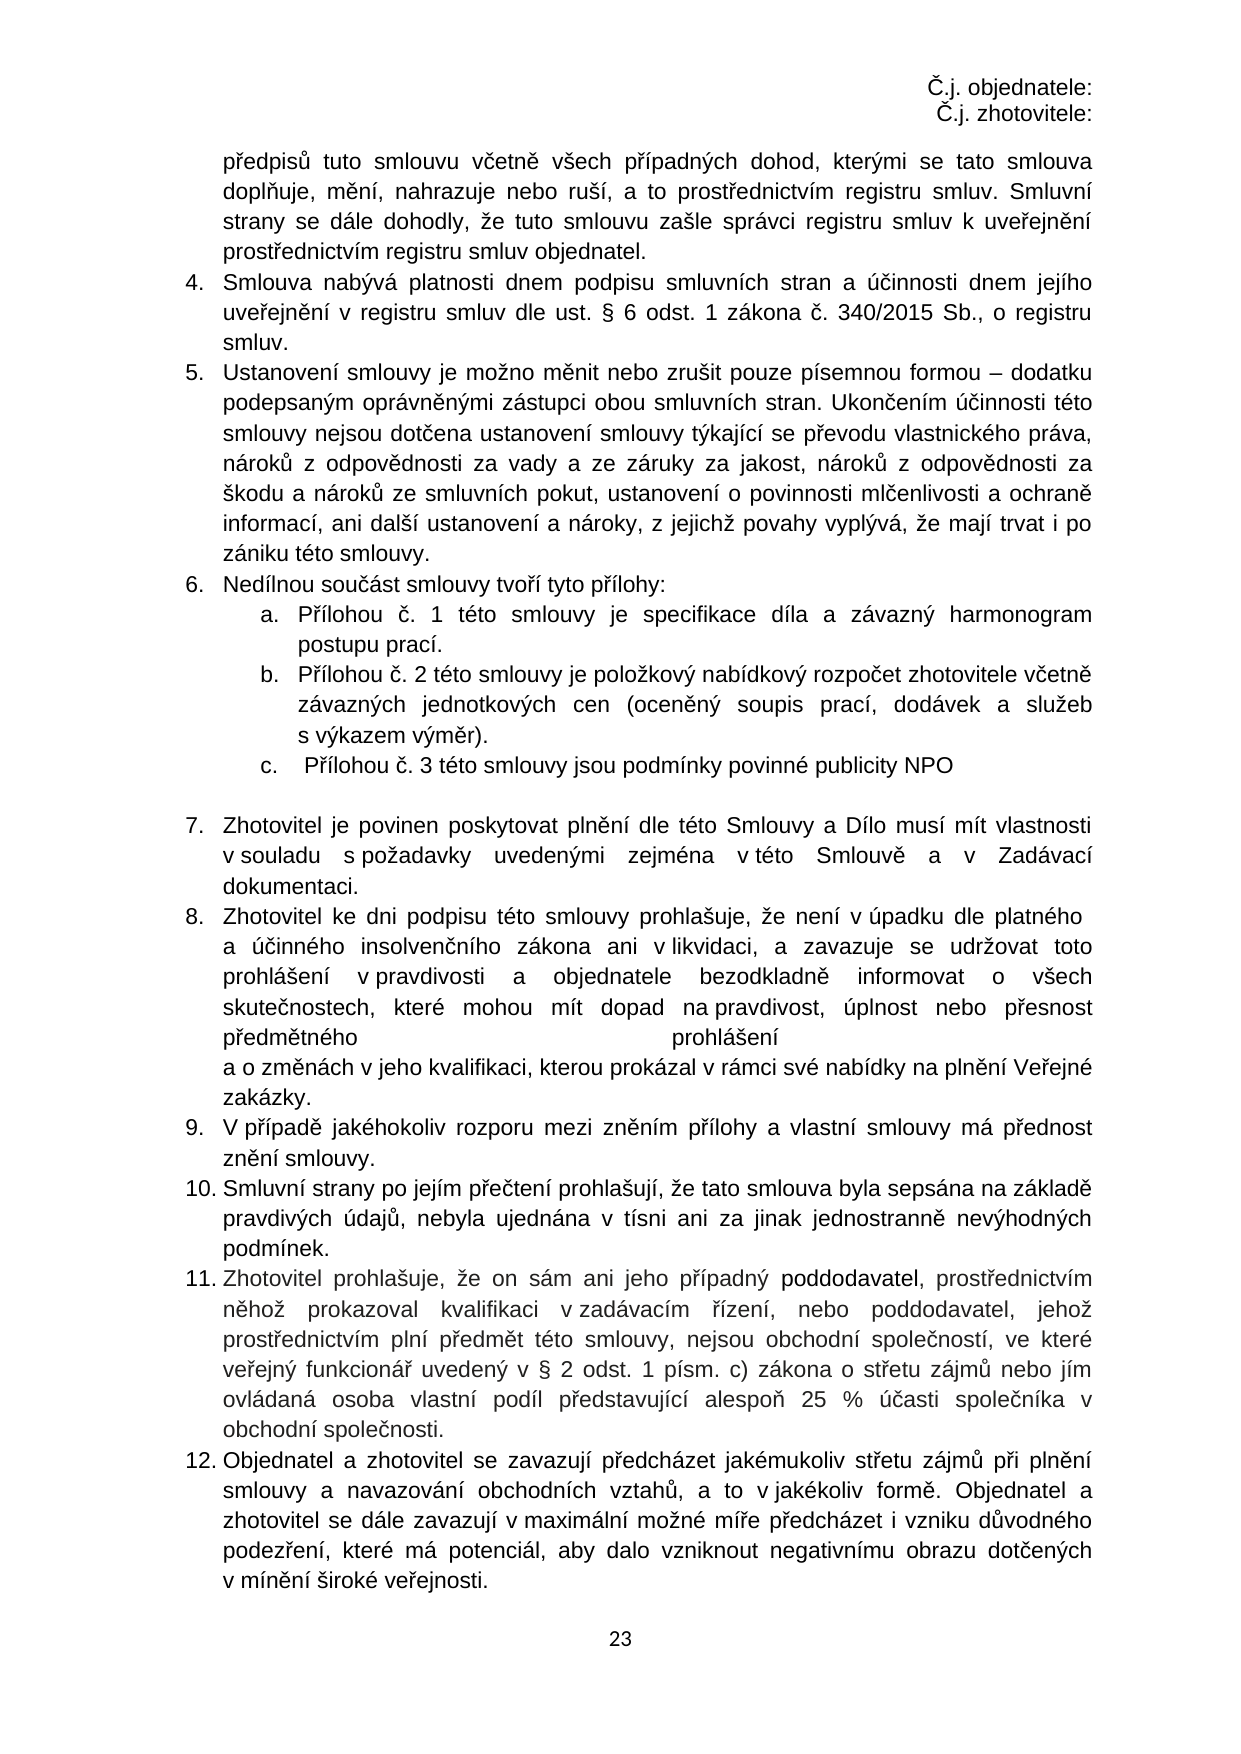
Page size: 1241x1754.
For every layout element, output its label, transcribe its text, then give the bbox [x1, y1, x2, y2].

list Zhotovitel prohlašuje, že on sám ani jeho případný poddodavatel, prostřednictvím něhož prokazoval kvalifikaci v zadávacím řízení, nebo poddodavatel, jehož prostřednictvím plní předmět této smlouvy, nejsou obchodní společností, ve které veřejný funkcionář uvedený v § 2 odst. 1 písm. c) zákona o střetu zájmů nebo jím ovládaná osoba vlastní podíl představující alespoň 25 % účasti společníka v obchodní společnosti. [185, 1265, 1093, 1443]
list Přílohou č. 3 této smlouvy jsou podmínky povinné publicity NPO [260, 752, 1093, 778]
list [185, 148, 1093, 264]
list Zhotovitel je povinen poskytovat plnění dle této Smlouvy a Dílo musí mít vlastnosti v souladu s požadavky uvedenými zejména v této Smlouvě a v Zadávací dokumentaci. [185, 812, 1093, 899]
list V případě jakéhokoliv rozporu mezi zněním přílohy a vlastní smlouvy má přednost znění smlouvy. [185, 1114, 1093, 1171]
list Přílohou č. 2 této smlouvy je položkový nabídkový rozpočet zhotovitele včetně závazných jednotkových cen (oceněný soupis prací, dodávek a služeb s výkazem výměr). [260, 661, 1093, 748]
list Smluvní strany po jejím přečtení prohlašují, že tato smlouva byla sepsána na základě pravdivých údajů, nebyla ujednána v tísni ani za jinak jednostranně nevýhodných podmínek. [185, 1175, 1093, 1261]
list Nedílnou součást smlouvy tvoří tyto přílohy: [185, 571, 1093, 597]
list Přílohou č. 1 této smlouvy je specifikace díla a závazný harmonogram postupu prací. [260, 601, 1093, 657]
list Objednatel a zhotovitel se zavazují předcházet jakémukoliv střetu zájmů při plnění smlouvy a navazování obchodních vztahů, a to v jakékoliv formě. Objednatel a zhotovitel se dále zavazují v maximální možné míře předcházet i vzniku důvodného podezření, které má potenciál, aby dalo vzniknout negativnímu obrazu dotčených v mínění široké veřejnosti. [185, 1447, 1093, 1594]
list Smlouva nabývá platnosti dnem podpisu smluvních stran a účinnosti dnem jejího uveřejnění v registru smluv dle ust. § 6 odst. 1 zákona č. 340/2015 Sb., o registru smluv. [185, 268, 1093, 355]
list Ustanovení smlouvy je možno měnit nebo zrušit pouze písemnou formou – dodatku podepsaným oprávněnými zástupci obou smluvních stran. Ukončením účinnosti této smlouvy nejsou dotčena ustanovení smlouvy týkající se převodu vlastnického práva, nároků z odpovědnosti za vady a ze záruky za jakost, nároků z odpovědnosti za škodu a nároků ze smluvních pokut, ustanovení o povinnosti mlčenlivosti a ochraně informací, ani další ustanovení a nároky, z jejichž povahy vyplývá, že mají trvat i po zániku této smlouvy. [185, 359, 1093, 567]
list Zhotovitel ke dni podpisu této smlouvy prohlašuje, že není v úpadku dle platného a účinného insolvenčního zákona ani v likvidaci, a zavazuje se udržovat toto prohlášení v pravdivosti a objednatele bezodkladně informovat o všech skutečnostech, které mohou mít dopad na pravdivost, úplnost nebo přesnost předmětného prohlášení a o změnách v jeho kvalifikaci, kterou prokázal v rámci své nabídky na plnění Veřejné zakázky. [185, 903, 1093, 1110]
